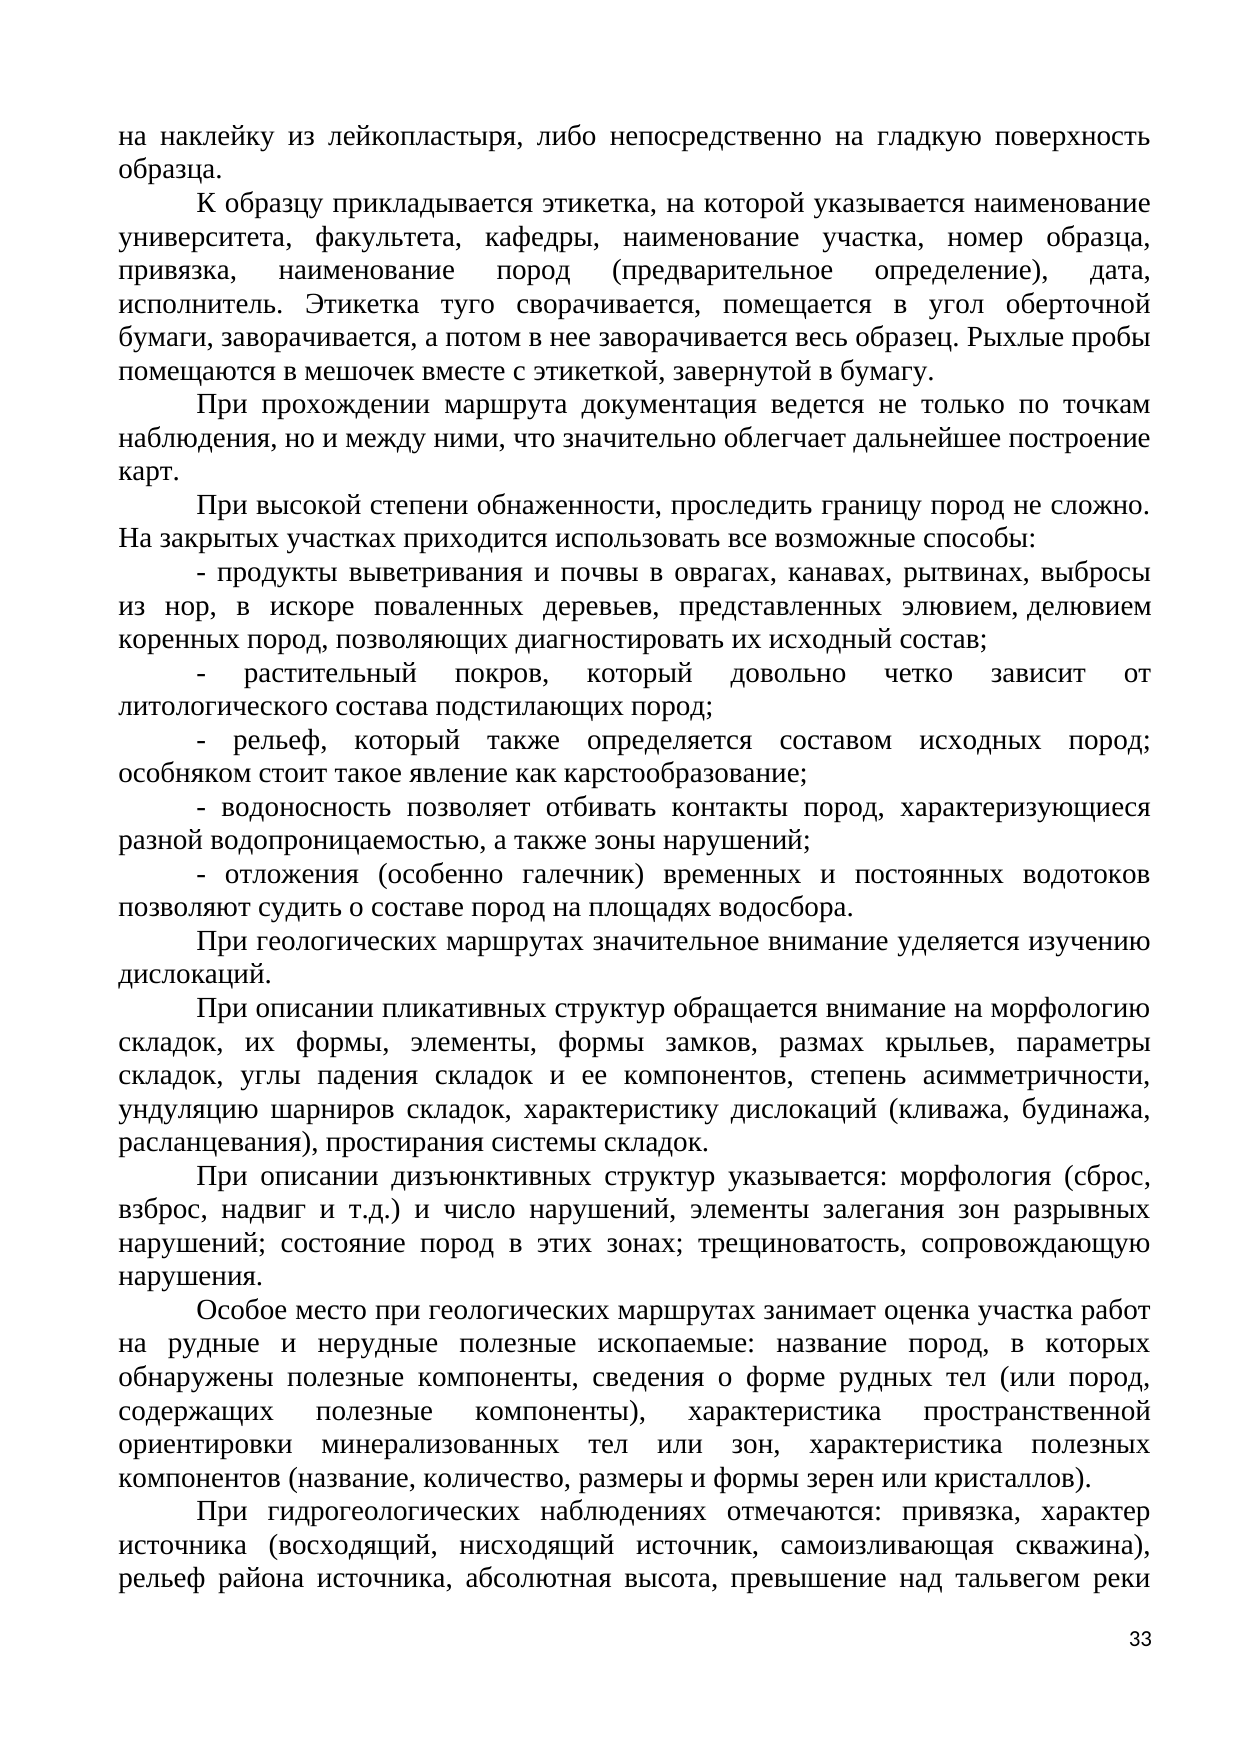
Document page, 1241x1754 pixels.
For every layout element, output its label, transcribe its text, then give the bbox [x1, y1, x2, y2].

text При геологических маршрутах значительное внимание уделяется изучению дислокаций. [118, 923, 1152, 990]
text При прохождении маршрута документация ведется не только по точкам наблюдения, но и между ними, что значительно облегчает дальнейшее построение карт. [118, 386, 1152, 487]
text При описании пликативных структур обращается внимание на морфологию складок, их формы, элементы, формы замков, размах крыльев, параметры складок, углы падения складок и ее компонентов, степень асимметричности, ундуляцию шарниров складок, характеристику дислокаций (кливажа, будинажа, расланцевания), простирания системы складок. [118, 990, 1152, 1158]
text Особое место при геологических маршрутах занимает оценка участка работ на рудные и нерудные полезные ископаемые: название пород, в которых обнаружены полезные компоненты, сведения о форме рудных тел (или пород, содержащих полезные компоненты), характеристика пространственной ориентировки минерализованных тел или зон, характеристика полезных компонентов (название, количество, размеры и формы зерен или кристаллов). [118, 1292, 1152, 1493]
text - отложения (особенно галечник) временных и постоянных водотоков позволяют судить о составе пород на площадях водосбора. [118, 856, 1152, 923]
text - продукты выветривания и почвы в оврагах, канавах, рытвинах, выбросы из нор, в искоре поваленных деревьев, представленных элювием, делювием коренных пород, позволяющих диагностировать их исходный состав; [118, 554, 1152, 655]
text При высокой степени обнаженности, проследить границу пород не сложно. На закрытых участках приходится использовать все возможные способы: [118, 487, 1152, 554]
text При описании дизъюнктивных структур указывается: морфология (сброс, взброс, надвиг и т.д.) и число нарушений, элементы залегания зон разрывных нарушений; состояние пород в этих зонах; трещиноватость, сопровождающую нарушения. [118, 1158, 1152, 1292]
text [118, 1493, 1152, 1594]
text - растительный покров, который довольно четко зависит от литологического состава подстилающих пород; [118, 655, 1152, 722]
text - рельеф, который также определяется составом исходных пород; особняком стоит такое явление как карстообразование; [118, 722, 1152, 789]
text К образцу прикладывается этикетка, на которой указывается наименование университета, факультета, кафедры, наименование участка, номер образца, привязка, наименование пород (предварительное определение), дата, исполнитель. Этикетка туго сворачивается, помещается в угол оберточной бумаги, заворачивается, а потом в нее заворачивается весь образец. Рыхлые пробы помещаются в мешочек вместе с этикеткой, завернутой в бумагу. [118, 185, 1152, 386]
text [118, 118, 1152, 185]
text - водоносность позволяет отбивать контакты пород, характеризующиеся разной водопроницаемостью, а также зоны нарушений; [118, 789, 1152, 856]
